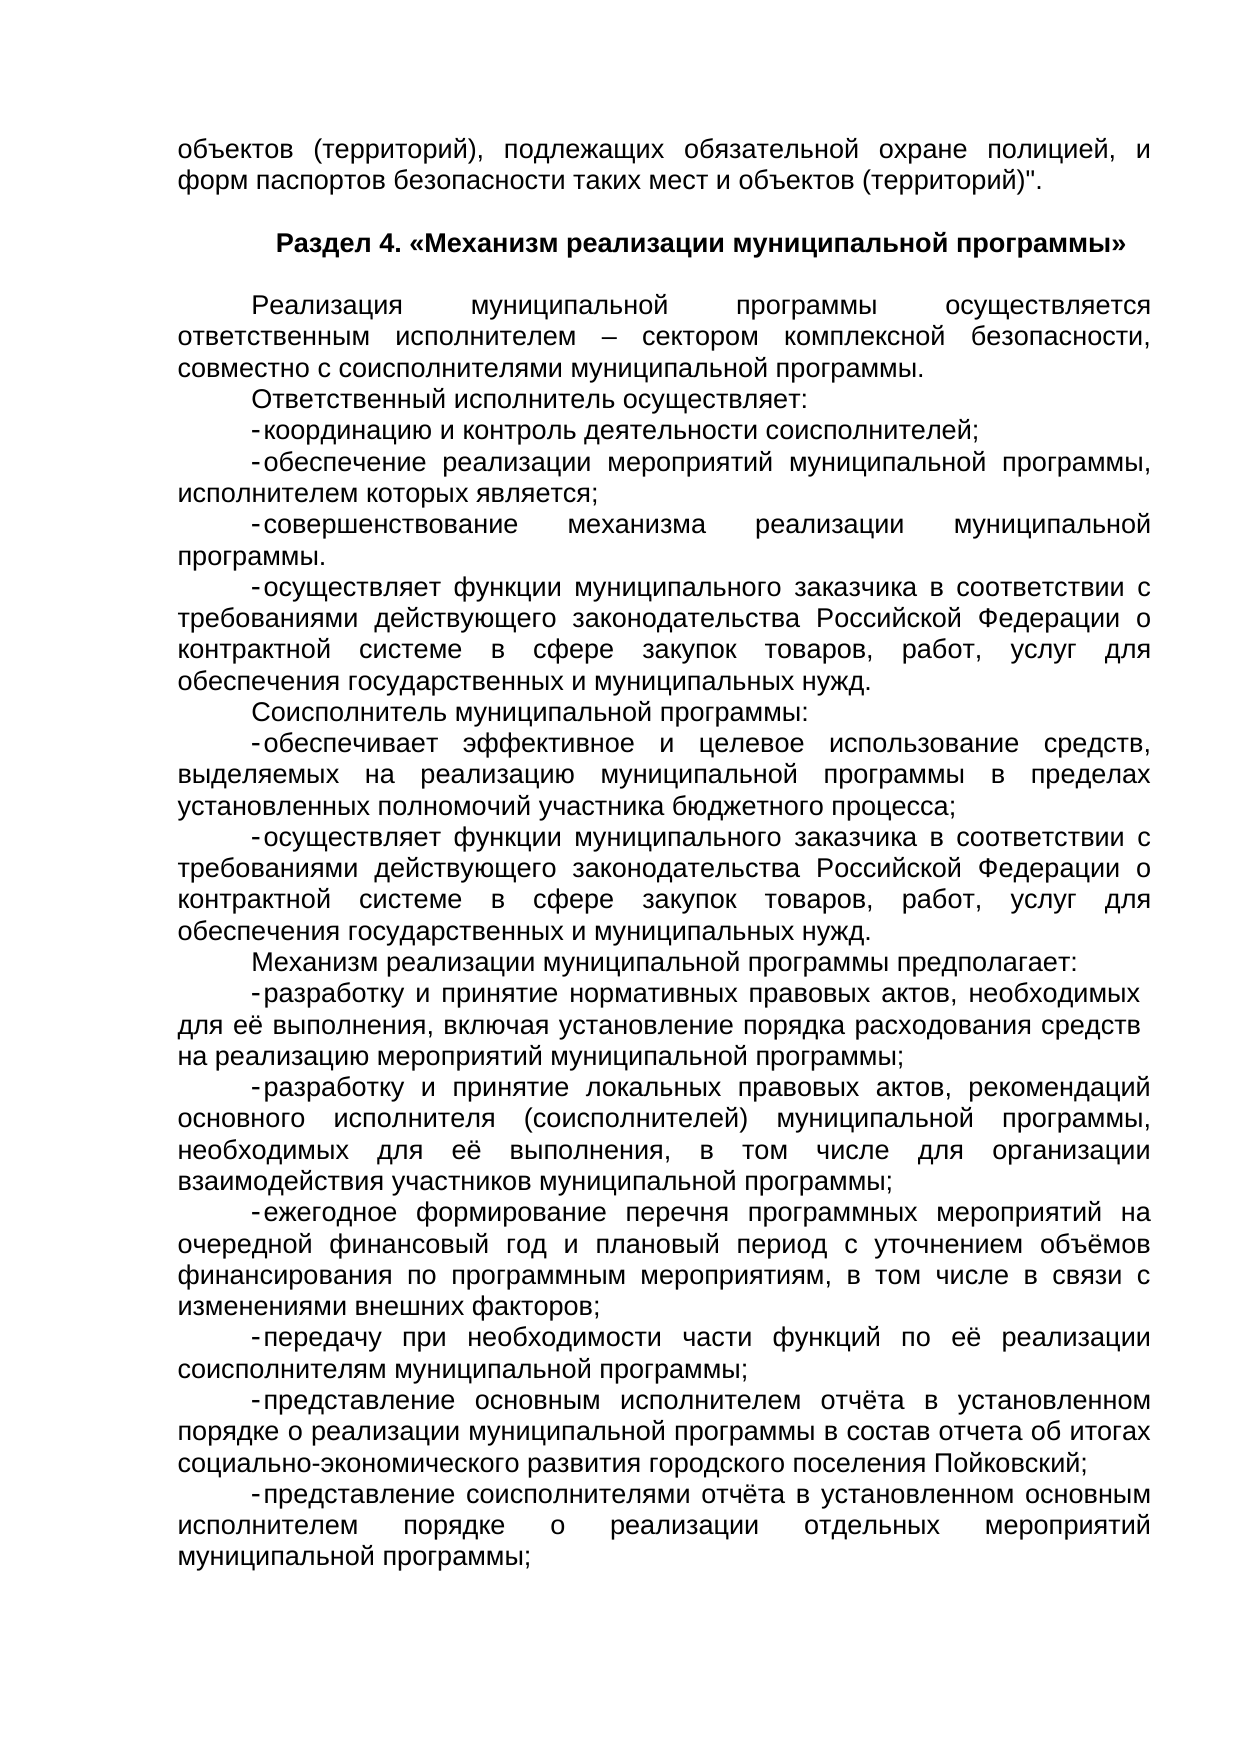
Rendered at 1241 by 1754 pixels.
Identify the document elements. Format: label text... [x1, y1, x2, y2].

list осуществляет функции муниципального заказчика в соответствии с требованиями действующего законодательства Российской Федерации о контрактной системе в сфере закупок товаров, работ, услуг для обеспечения государственных и муниципальных нужд. [177, 821, 1152, 946]
list обеспечивает эффективное и целевое использование средств, выделяемых на реализацию муниципальной программы в пределах установленных полномочий участника бюджетного процесса; [177, 727, 1152, 821]
list осуществляет функции муниципального заказчика в соответствии с требованиями действующего законодательства Российской Федерации о контрактной системе в сфере закупок товаров, работ, услуг для обеспечения государственных и муниципальных нужд. [177, 571, 1152, 696]
text Механизм реализации муниципальной программы предполагает: [177, 946, 1152, 977]
list ежегодное формирование перечня программных мероприятий на очередной финансовый год и плановый период с уточнением объёмов финансирования по программным мероприятиям, в том числе в связи с изменениями внешних факторов; [177, 1196, 1152, 1321]
text Соисполнитель муниципальной программы: [177, 696, 1152, 727]
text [177, 133, 1152, 195]
list передачу при необходимости части функций по её реализации соисполнителям муниципальной программы; [177, 1321, 1152, 1384]
list обеспечение реализации мероприятий муниципальной программы, исполнителем которых является; [177, 446, 1152, 508]
list представление основным исполнителем отчёта в установленном порядке о реализации муниципальной программы в состав отчета об итогах социально-экономического развития городского поселения Пойковский; [177, 1384, 1152, 1478]
text Реализация муниципальной программы осуществляется ответственным исполнителем – сектором комплексной безопасности, совместно с соисполнителями муниципальной программы. [177, 289, 1152, 383]
text Раздел 4. «Механизм реализации муниципальной программы» [177, 227, 1152, 258]
list совершенствование механизма реализации муниципальной программы. [177, 508, 1152, 571]
list разработку и принятие локальных правовых актов, рекомендаций основного исполнителя (соисполнителей) муниципальной программы, необходимых для её выполнения, в том числе для организации взаимодействия участников муниципальной программы; [177, 1071, 1152, 1196]
text Ответственный исполнитель осуществляет: [177, 383, 1152, 414]
list представление соисполнителями отчёта в установленном основным исполнителем порядке о реализации отдельных мероприятий муниципальной программы; [177, 1478, 1152, 1572]
list координацию и контроль деятельности соисполнителей; [177, 414, 1152, 446]
list разработку и принятие нормативных правовых актов, необходимых для её выполнения, включая установление порядка расходования средств на реализацию мероприятий муниципальной программы; [177, 977, 1152, 1071]
